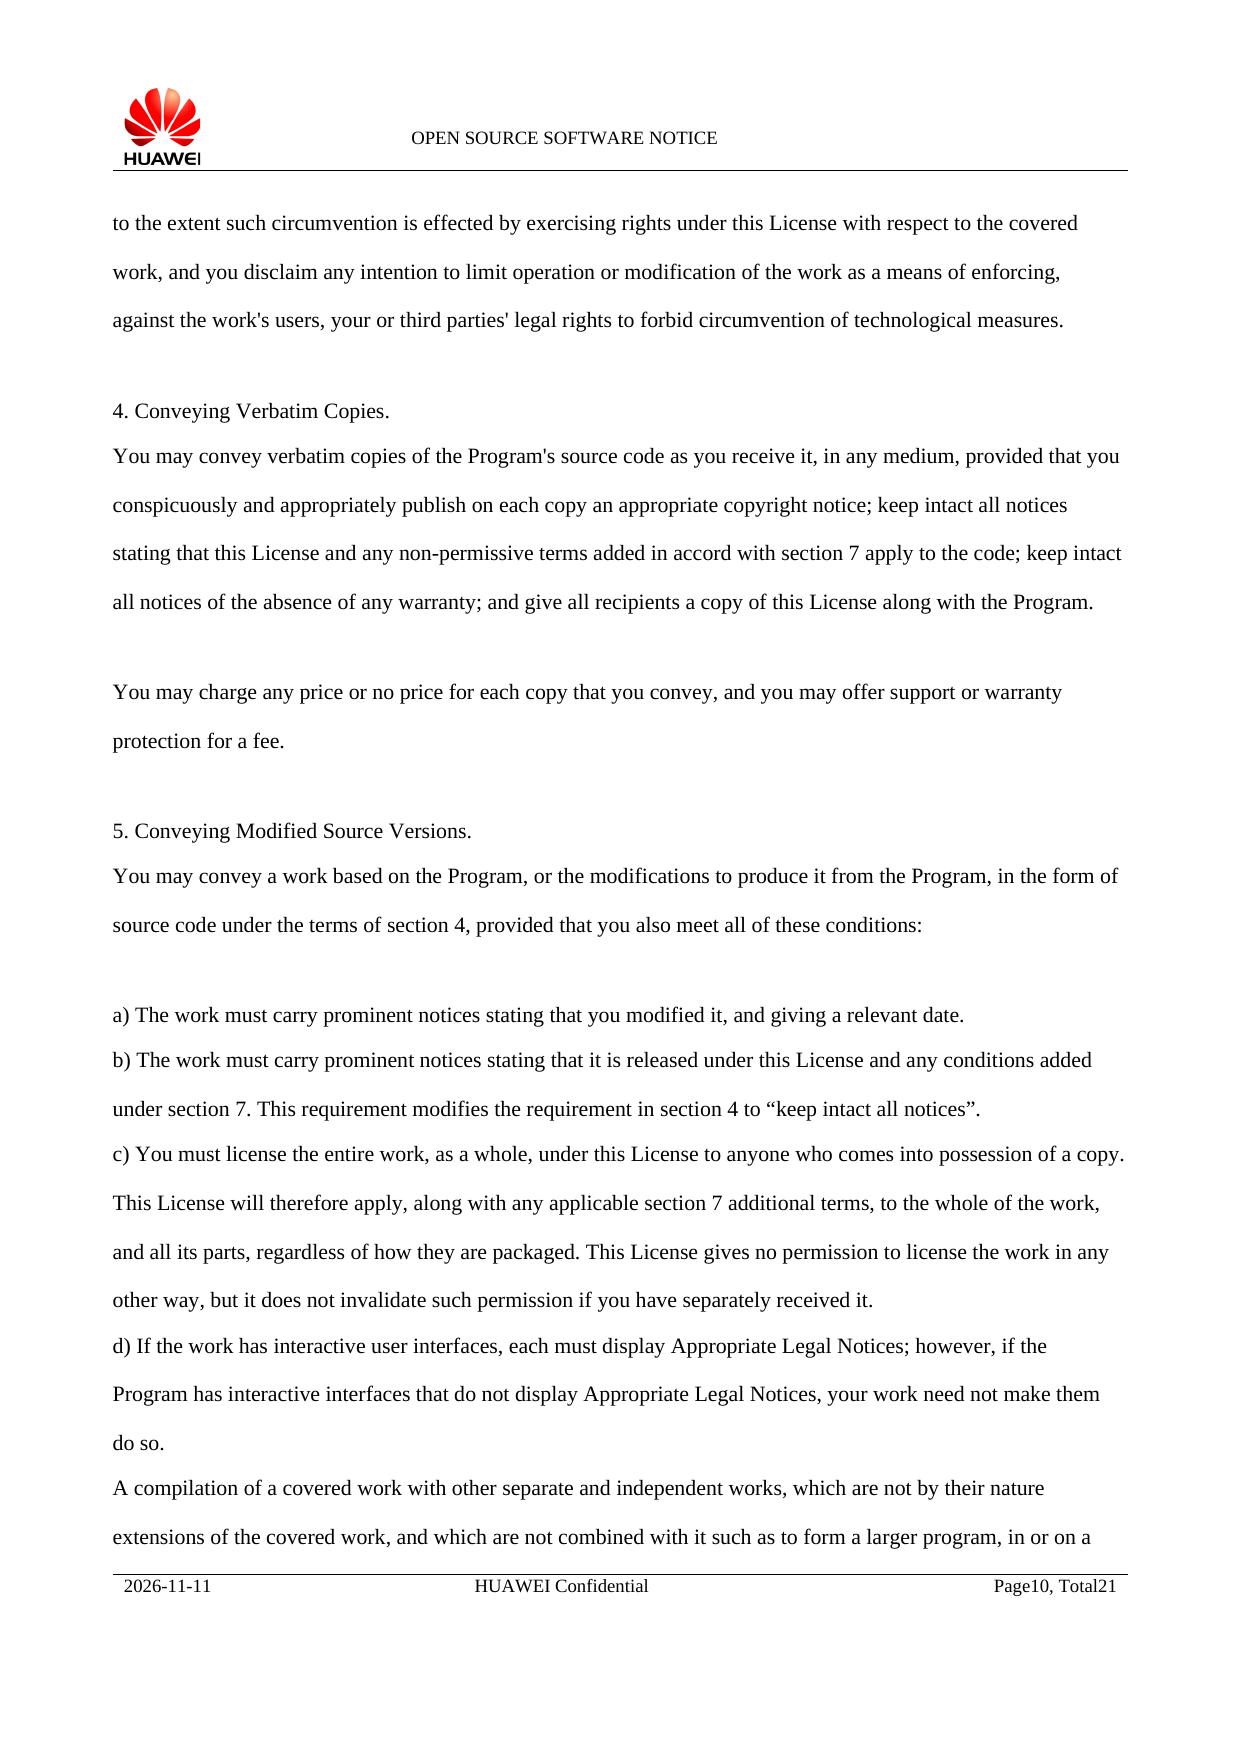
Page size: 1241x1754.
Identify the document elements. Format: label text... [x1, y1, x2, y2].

text 5. Conveying Modified Source Versions. [112, 814, 1128, 847]
text b) The work must carry prominent notices stating that it is released under this License and any conditions added under section 7. This requirement modifies the requirement in section 4 to “keep intact all notices”. [112, 1044, 1128, 1125]
text You may convey verbatim copies of the Program's source code as you receive it, in any medium, provided that you conspicuously and appropriately publish on each copy an appropriate copyright notice; keep intact all notices stating that this License and any non-permissive terms added in accord with section 7 apply to the code; keep intact all notices of the absence of any warranty; and give all recipients a copy of this License along with the Program. [112, 439, 1128, 618]
text You may charge any price or no price for each copy that you convey, and you may offer support or warranty protection for a fee. [112, 676, 1128, 757]
text d) If the work has interactive user interfaces, each must display Appropriate Legal Notices; however, if the Program has interactive interfaces that do not display Appropriate Legal Notices, your work need not make them do so. [112, 1329, 1128, 1459]
text 4. Conveying Verbatim Copies. [112, 394, 1128, 427]
picture [124, 88, 201, 165]
text You may convey a work based on the Program, or the modifications to produce it from the Program, in the form of source code under the terms of section 4, provided that you also meet all of these conditions: [112, 860, 1128, 941]
text a) The work must carry prominent notices stating that you modified it, and giving a relevant date. [112, 999, 1128, 1031]
text c) You must license the entire work, as a whole, under this License to anyone who comes into possession of a copy. This License will therefore apply, along with any applicable section 7 additional terms, to the whole of the work, and all its parts, regardless of how they are packaged. This License gives no permission to license the work in any other way, but it does not invalidate such permission if you have separately received it. [112, 1138, 1128, 1316]
